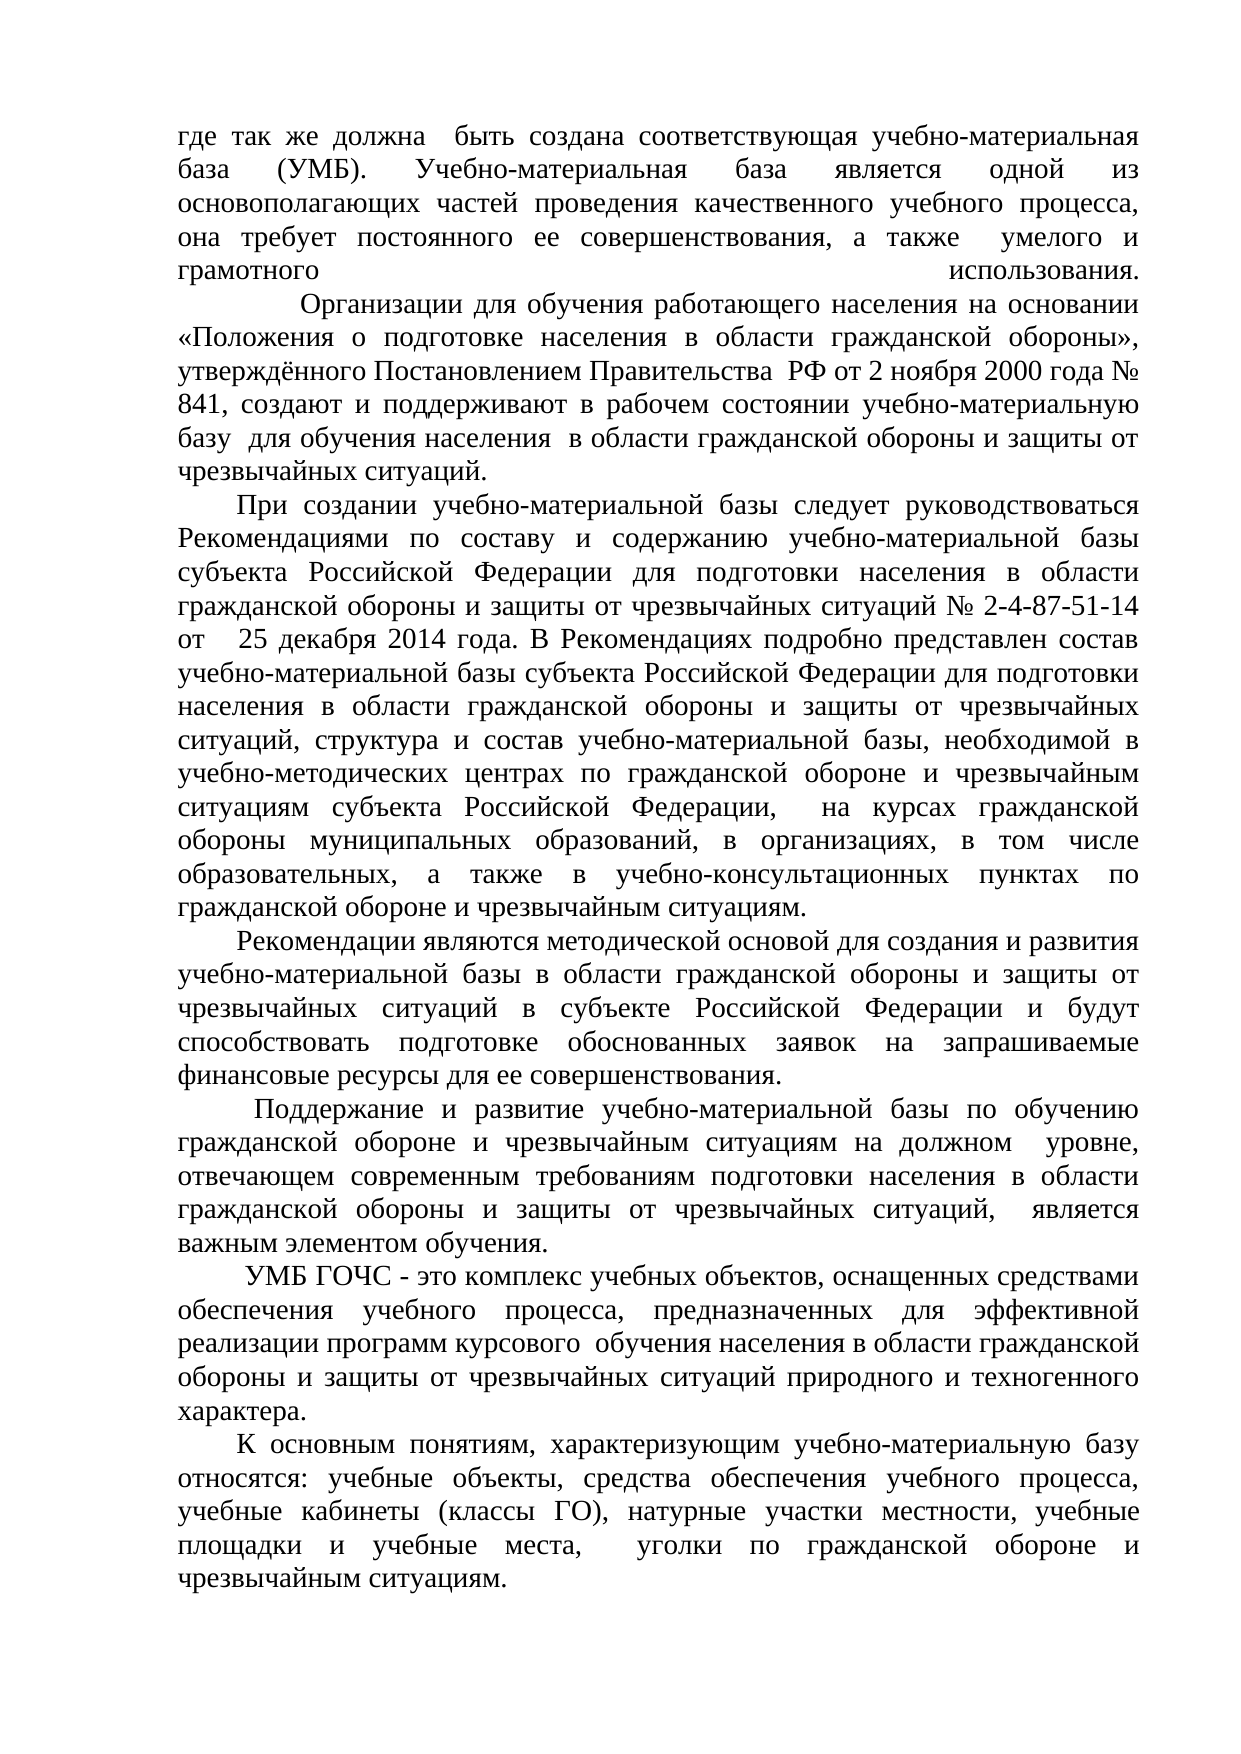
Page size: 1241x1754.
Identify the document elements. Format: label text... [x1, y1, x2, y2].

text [177, 118, 1140, 487]
text УМБ ГОЧС - это комплекс учебных объектов, оснащенных средствами обеспечения учебного процесса, предназначенных для эффективной реализации программ курсового обучения населения в области гражданской обороны и защиты от чрезвычайных ситуаций природного и техногенного характера. [177, 1258, 1140, 1426]
text Рекомендации являются методической основой для создания и развития учебно-материальной базы в области гражданской обороны и защиты от чрезвычайных ситуаций в субъекте Российской Федерации и будут способствовать подготовке обоснованных заявок на запрашиваемые финансовые ресурсы для ее совершенствования. [177, 923, 1140, 1091]
text При создании учебно-материальной базы следует руководствоваться Рекомендациями по составу и содержанию учебно-материальной базы субъекта Российской Федерации для подготовки населения в области гражданской обороны и защиты от чрезвычайных ситуаций № 2-4-87-51-14 от 25 декабря 2014 года. В Рекомендациях подробно представлен состав учебно-материальной базы субъекта Российской Федерации для подготовки населения в области гражданской обороны и защиты от чрезвычайных ситуаций, структура и состав учебно-материальной базы, необходимой в учебно-методических центрах по гражданской обороне и чрезвычайным ситуациям субъекта Российской Федерации, на курсах гражданской обороны муниципальных образований, в организациях, в том числе образовательных, а также в учебно-консультационных пунктах по гражданской обороне и чрезвычайным ситуациям. [177, 487, 1140, 923]
text Поддержание и развитие учебно-материальной базы по обучению гражданской обороне и чрезвычайным ситуациям на должном уровне, отвечающем современным требованиям подготовки населения в области гражданской обороны и защиты от чрезвычайных ситуаций, является важным элементом обучения. [177, 1091, 1140, 1258]
text К основным понятиям, характеризующим учебно-материальную базу относятся: учебные объекты, средства обеспечения учебного процесса, учебные кабинеты (классы ГО), натурные участки местности, учебные площадки и учебные места, уголки по гражданской обороне и чрезвычайным ситуациям. [177, 1426, 1140, 1594]
